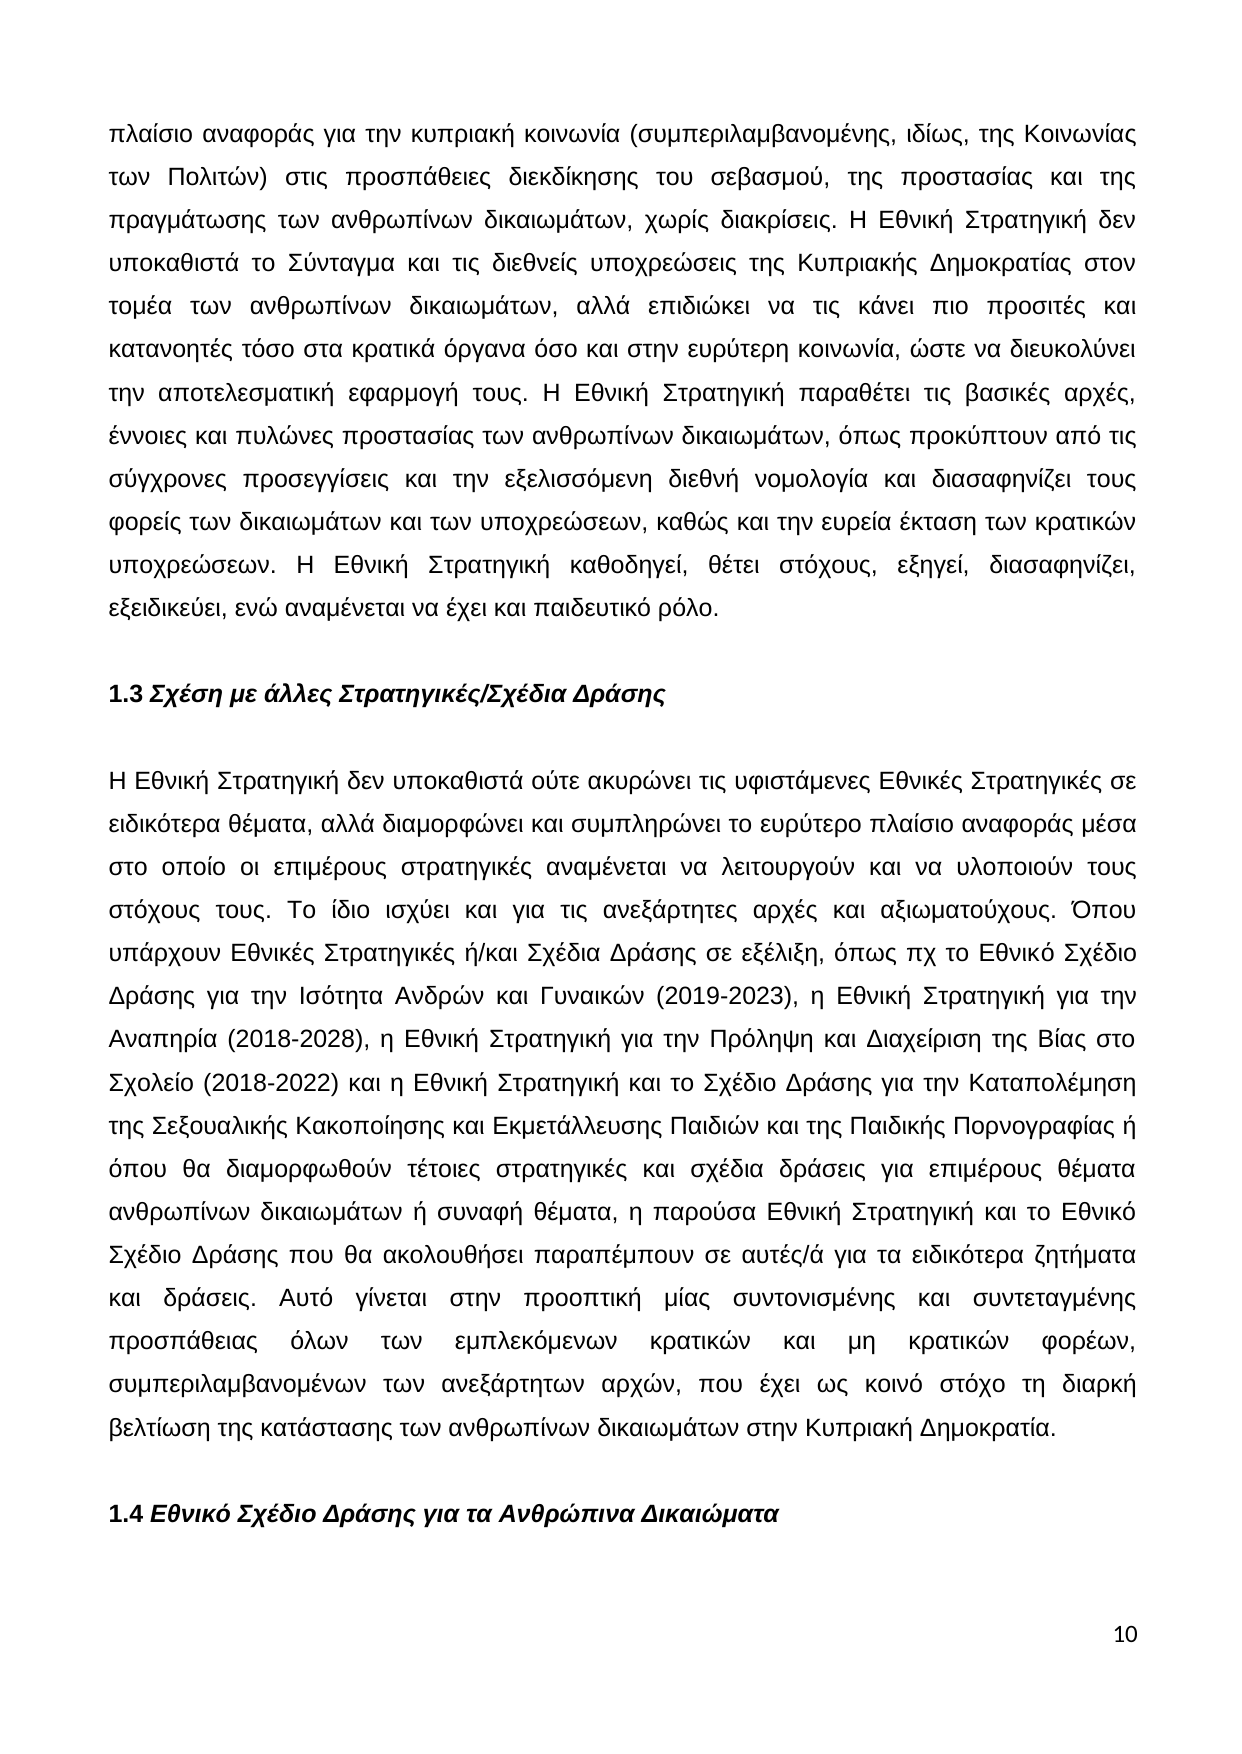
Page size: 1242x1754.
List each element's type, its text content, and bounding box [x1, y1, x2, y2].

text Η Εθνική Στρατηγική δεν υποκαθιστά ούτε ακυρώνει τις υφιστάμενες Εθνικές Στρατηγικές σε ειδικότερα θέματα, αλλά διαμορφώνει και συμπληρώνει το ευρύτερο πλαίσιο αναφοράς μέσα στο οποίο οι επιμέρους στρατηγικές αναμένεται να λειτουργούν και να υλοποιούν τους στόχους τους. Το ίδιο ισχύει και για τις ανεξάρτητες αρχές και αξιωματούχους. Όπου υπάρχουν Εθνικές Στρατηγικές ή/και Σχέδια Δράσης σε εξέλιξη, όπως πχ το Εθνικό Σχέδιο Δράσης για την Ισότητα Ανδρών και Γυναικών (2019-2023), η Εθνική Στρατηγική για την Αναπηρία (2018-2028), η Εθνική Στρατηγική για την Πρόληψη και Διαχείριση της Βίας στο Σχολείο (2018-2022) και η Εθνική Στρατηγική και το Σχέδιο Δράσης για την Καταπολέμηση της Σεξουαλικής Κακοποίησης και Εκμετάλλευσης Παιδιών και της Παιδικής Πορνογραφίας ή όπου θα διαμορφωθούν τέτοιες στρατηγικές και σχέδια δράσεις για επιμέρους θέματα ανθρωπίνων δικαιωμάτων ή συναφή θέματα, η παρούσα Εθνική Στρατηγική και το Εθνικό Σχέδιο Δράσης που θα ακολουθήσει παραπέμπουν σε αυτές/ά για τα ειδικότερα ζητήματα και δράσεις. Αυτό γίνεται στην προοπτική μίας συντονισμένης και συντεταγμένης προσπάθειας όλων των εμπλεκόμενων κρατικών και μη κρατικών φορέων, συμπεριλαμβανομένων των ανεξάρτητων αρχών, που έχει ως κοινό στόχο τη διαρκή βελτίωση της κατάστασης των ανθρωπίνων δικαιωμάτων στην Κυπριακή Δημοκρατία. [108, 766, 1137, 1441]
text 1.4 Εθνικό Σχέδιο Δράσης για τα Ανθρώπινα Δικαιώματα [108, 1499, 1137, 1527]
text 1.3 Σχέση με άλλες Στρατηγικές/Σχέδια Δράσης [108, 679, 1137, 708]
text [108, 119, 1137, 622]
